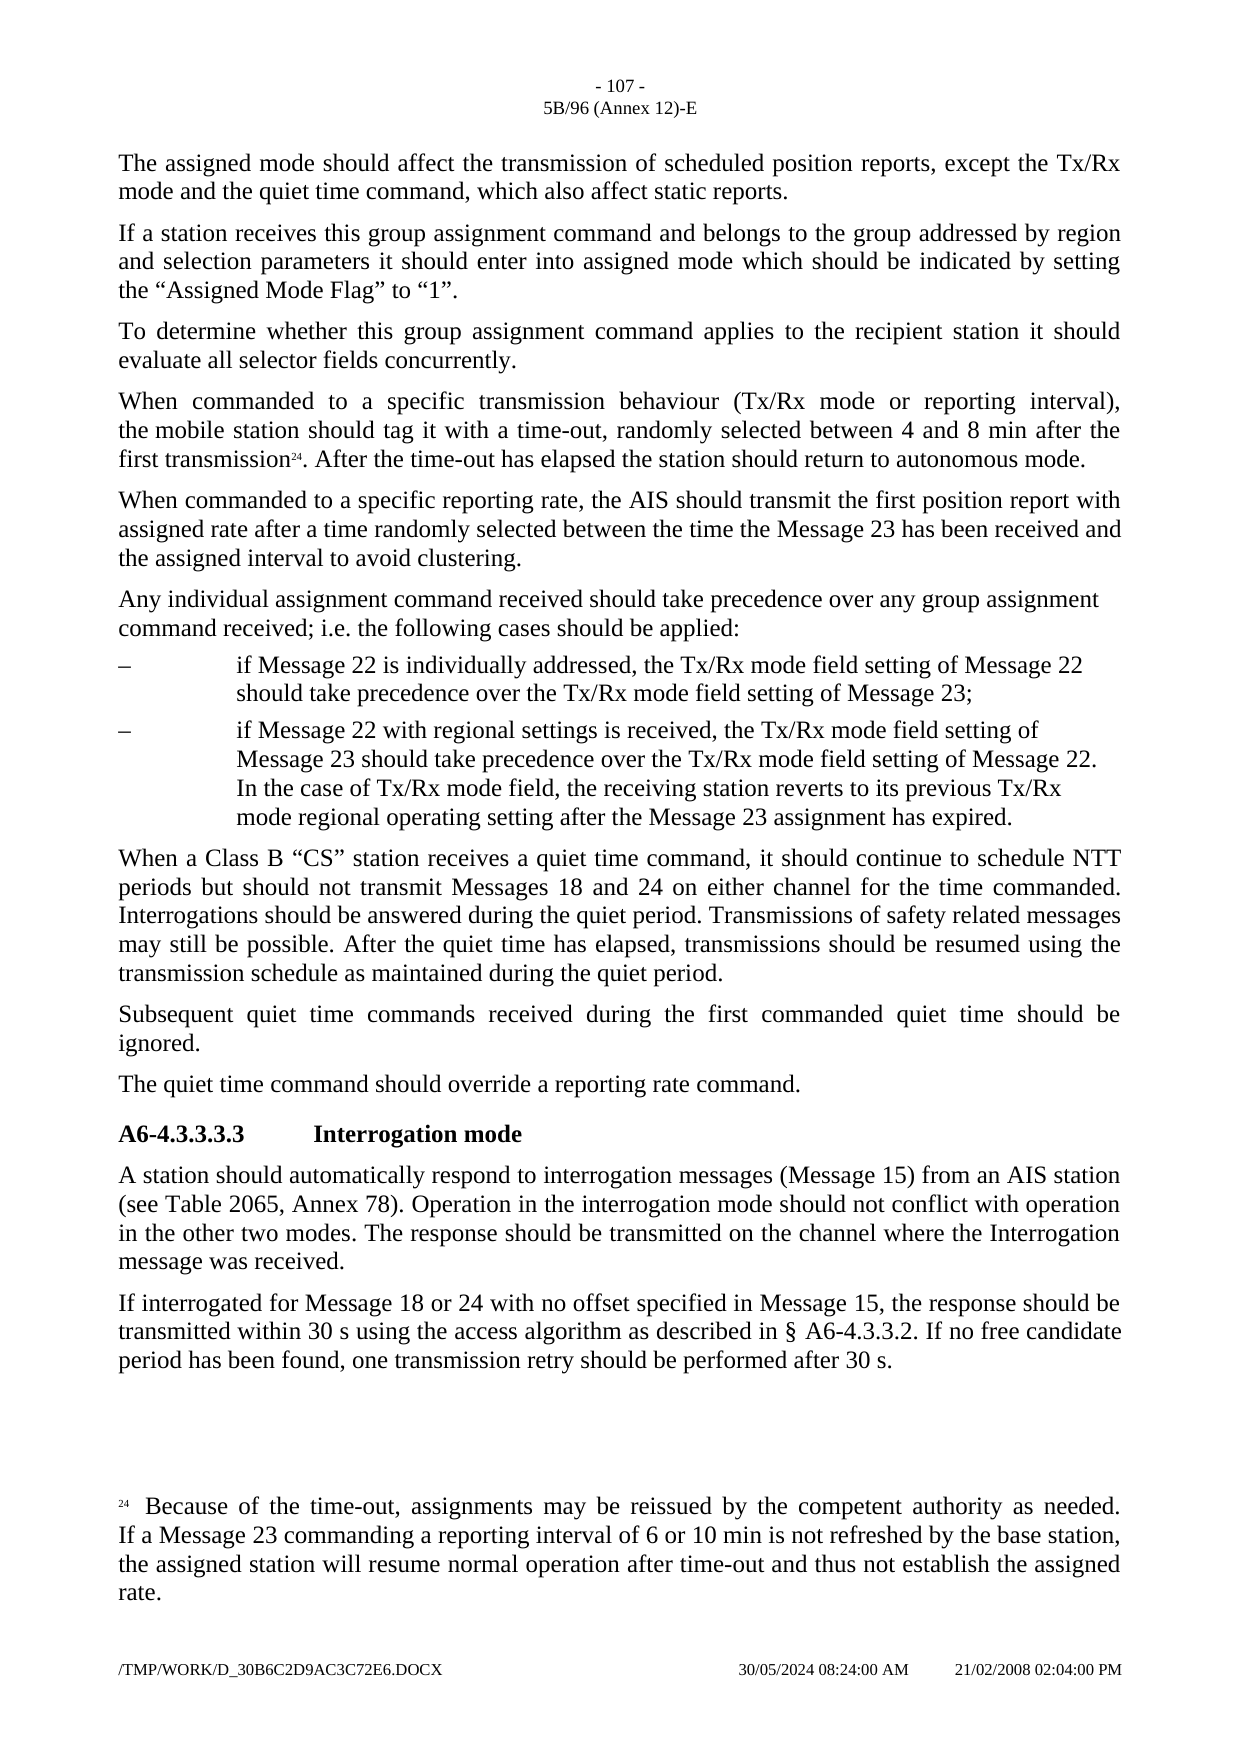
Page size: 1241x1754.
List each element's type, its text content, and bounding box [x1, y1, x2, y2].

text To determine whether this group assignment command applies to the recipient station it should evaluate all selector fields concurrently. [118, 316, 1122, 374]
text If interrogated for Message 18 or 24 with no offset specified in Message 15, the response should be transmitted within 30 s using the access algorithm as described in § 4.3.3.2. If no free candidate period has been found, one transmission retry should be performed after 30 s. [118, 1288, 1122, 1374]
text The quiet time command should override a reporting rate command. [118, 1069, 1122, 1098]
text When commanded to a specific transmission behaviour (Tx/Rx mode or reporting interval), the mobile station should tag it with a time-out, randomly selected between 4 and 8 min after the first transmission. After the time-out has elapsed the station should return to autonomous mode. [118, 386, 1122, 473]
subtitle 4.3.3.3.3 Interrogation mode [118, 1119, 1122, 1148]
text If a station receives this group assignment command and belongs to the group addressed by region and selection parameters it should enter into assigned mode which should be indicated by setting the “Assigned Mode Flag” to “1”. [118, 218, 1122, 304]
text Subsequent quiet time commands received during the first commanded quiet time should be ignored. [118, 999, 1122, 1057]
text When commanded to a specific reporting rate, the AIS should transmit the first position report with assigned rate after a time randomly selected between the time the Message 23 has been received and the assigned interval to avoid clustering. [118, 485, 1122, 571]
text The assigned mode should affect the transmission of scheduled position reports, except the Tx/Rx mode and the quiet time command, which also affect static reports. [118, 148, 1122, 205]
text When a Class B “CS” station receives a quiet time command, it should continue to schedule NTT periods but should not transmit Messages 18 and 24 on either channel for the time commanded. Interrogations should be answered during the quiet period. Transmissions of safety related messages may still be possible. After the quiet time has elapsed, transmissions should be resumed using the transmission schedule as maintained during the quiet period. [118, 843, 1122, 987]
text A station should automatically respond to interrogation messages (Message 15) from an AIS station (see Table , Annex ). Operation in the interrogation mode should not conflict with operation in the other two modes. The response should be transmitted on the channel where the Interrogation message was received. [118, 1160, 1122, 1275]
